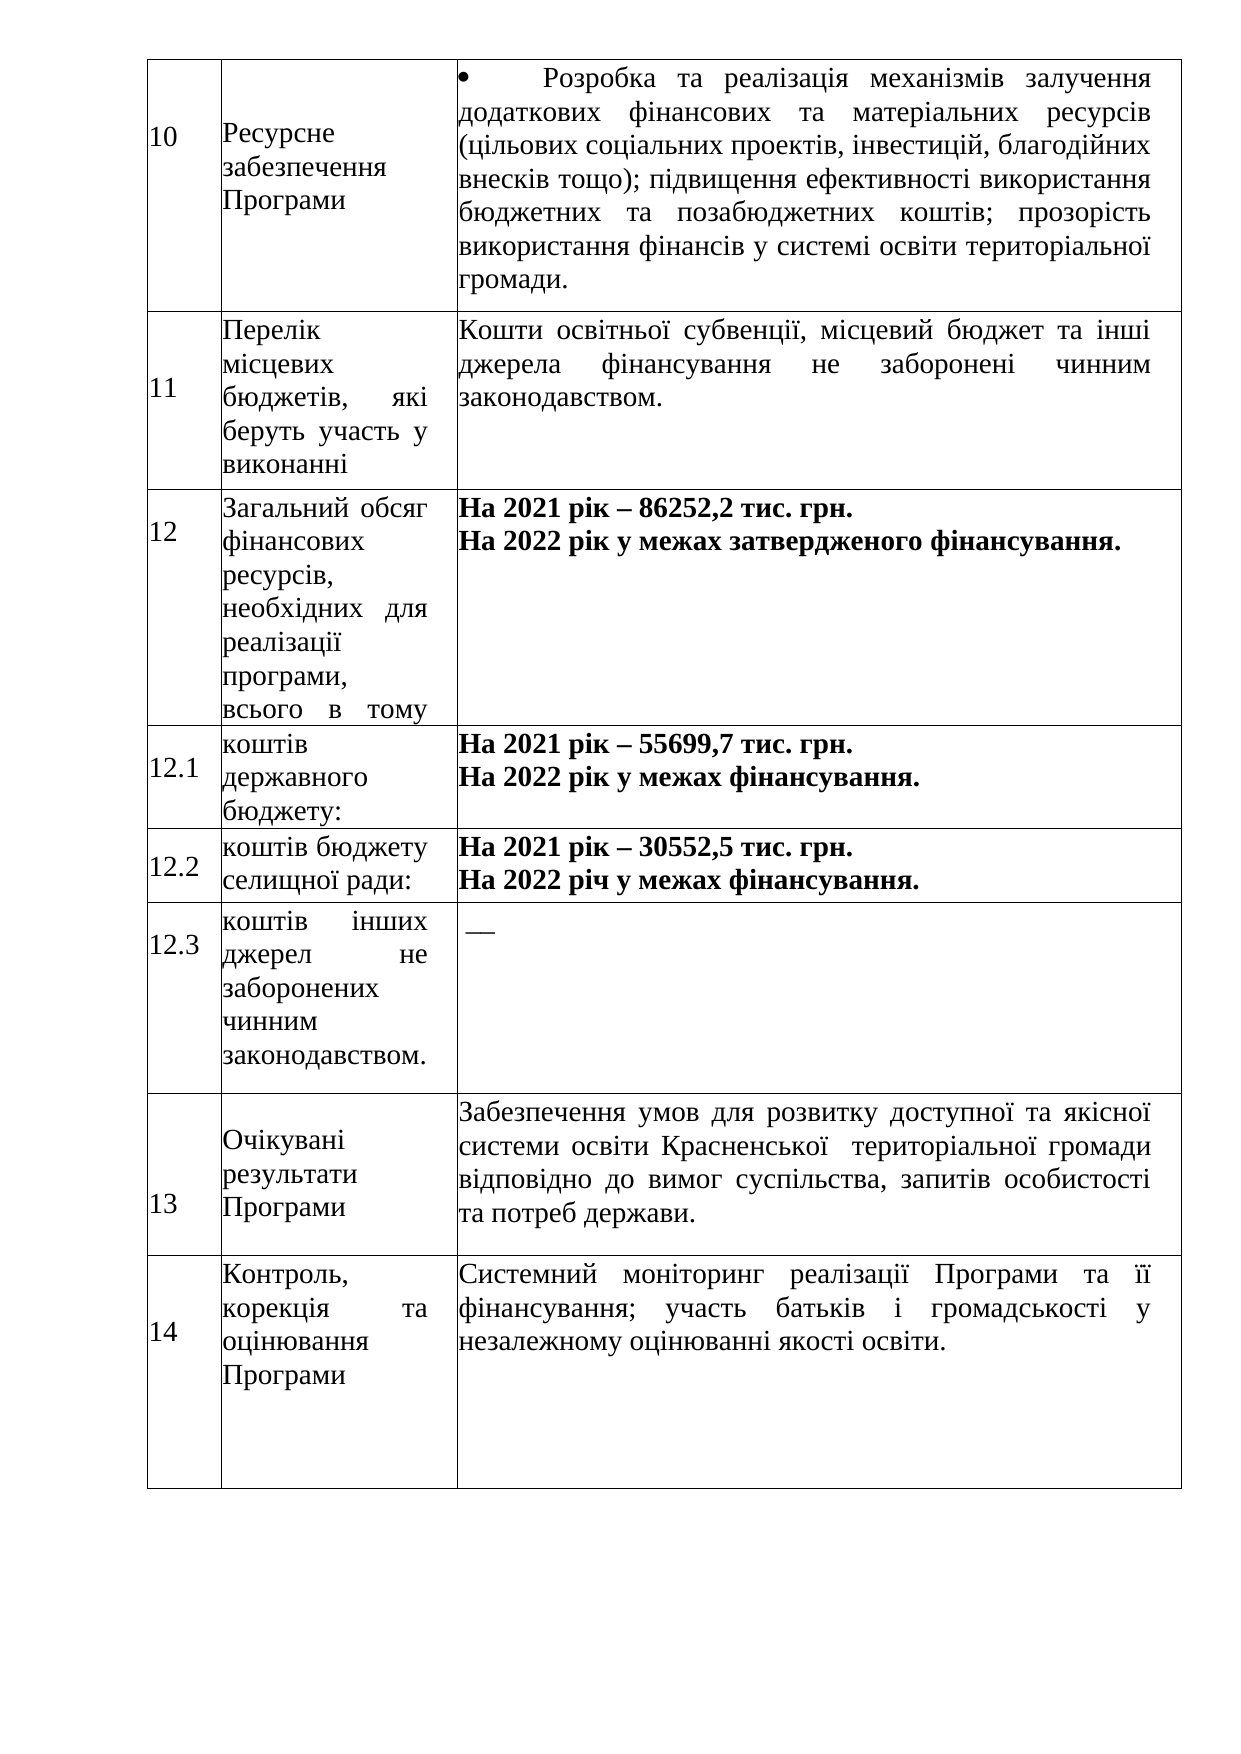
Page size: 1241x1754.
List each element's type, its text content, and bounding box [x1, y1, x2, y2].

table_cell Кошти освітньої субвенції, місцевий бюджет та інші джерела фінансування не заборонені чинним законодавством. [458, 312, 1181, 489]
table_cell коштів інших джерел не заборонених чинним законодавством. [222, 903, 457, 1093]
table_cell __ [458, 903, 1181, 1093]
table_cell Забезпечення умов для розвитку доступної та якісної системи освіти Красненської територіальної громади відповідно до вимог суспільства, запитів особистості та потреб держави. [458, 1094, 1181, 1255]
table_cell Розробка та реалізація механізмів залучення додаткових фінансових та матеріальних ресурсів (цільових соціальних проектів, інвестицій, благодійних внесків тощо); підвищення ефективності використання бюджетних та позабюджетних коштів; прозорість використання фінансів у системі освіти територіальної громади. [458, 60, 1181, 311]
table_cell Перелік місцевих бюджетів, які беруть участь у виконанні програми [222, 312, 457, 489]
table_cell 12.2 [148, 829, 221, 902]
table_cell Загальний обсяг фінансових ресурсів, необхідних для реалізації програми, всього в тому числі: [222, 490, 457, 725]
table_cell Ресурсне забезпечення Програми [222, 60, 457, 311]
table_cell На 2021 рік – 86252,2 тис. грн. На 2022 рік у межах затвердженого фінансування. [458, 490, 1181, 725]
table_cell 12.3 [148, 903, 221, 1093]
table_cell 12 [148, 490, 221, 725]
table_cell Контроль, корекція та оцінювання Програми [222, 1256, 457, 1488]
table_cell Системний моніторинг реалізації Програми та її фінансування; участь батьків і громадськості у незалежному оцінюванні якості освіти. [458, 1256, 1181, 1488]
table_cell 13 [148, 1094, 221, 1255]
table_cell 12.1 [148, 726, 221, 828]
table_cell На 2021 рік – 55699,7 тис. грн. На 2022 рік у межах фінансування. [458, 726, 1181, 828]
table_cell 14 [148, 1256, 221, 1488]
table_cell коштів державного бюджету: [222, 726, 457, 828]
table_cell На 2021 рік – 30552,5 тис. грн. На 2022 річ у межах фінансування. [458, 829, 1181, 902]
table_cell коштів бюджету селищної ради: [222, 829, 457, 902]
table_cell 10 [148, 60, 221, 311]
table_cell 11 [148, 312, 221, 489]
table_cell Очікувані результати Програми [222, 1094, 457, 1255]
